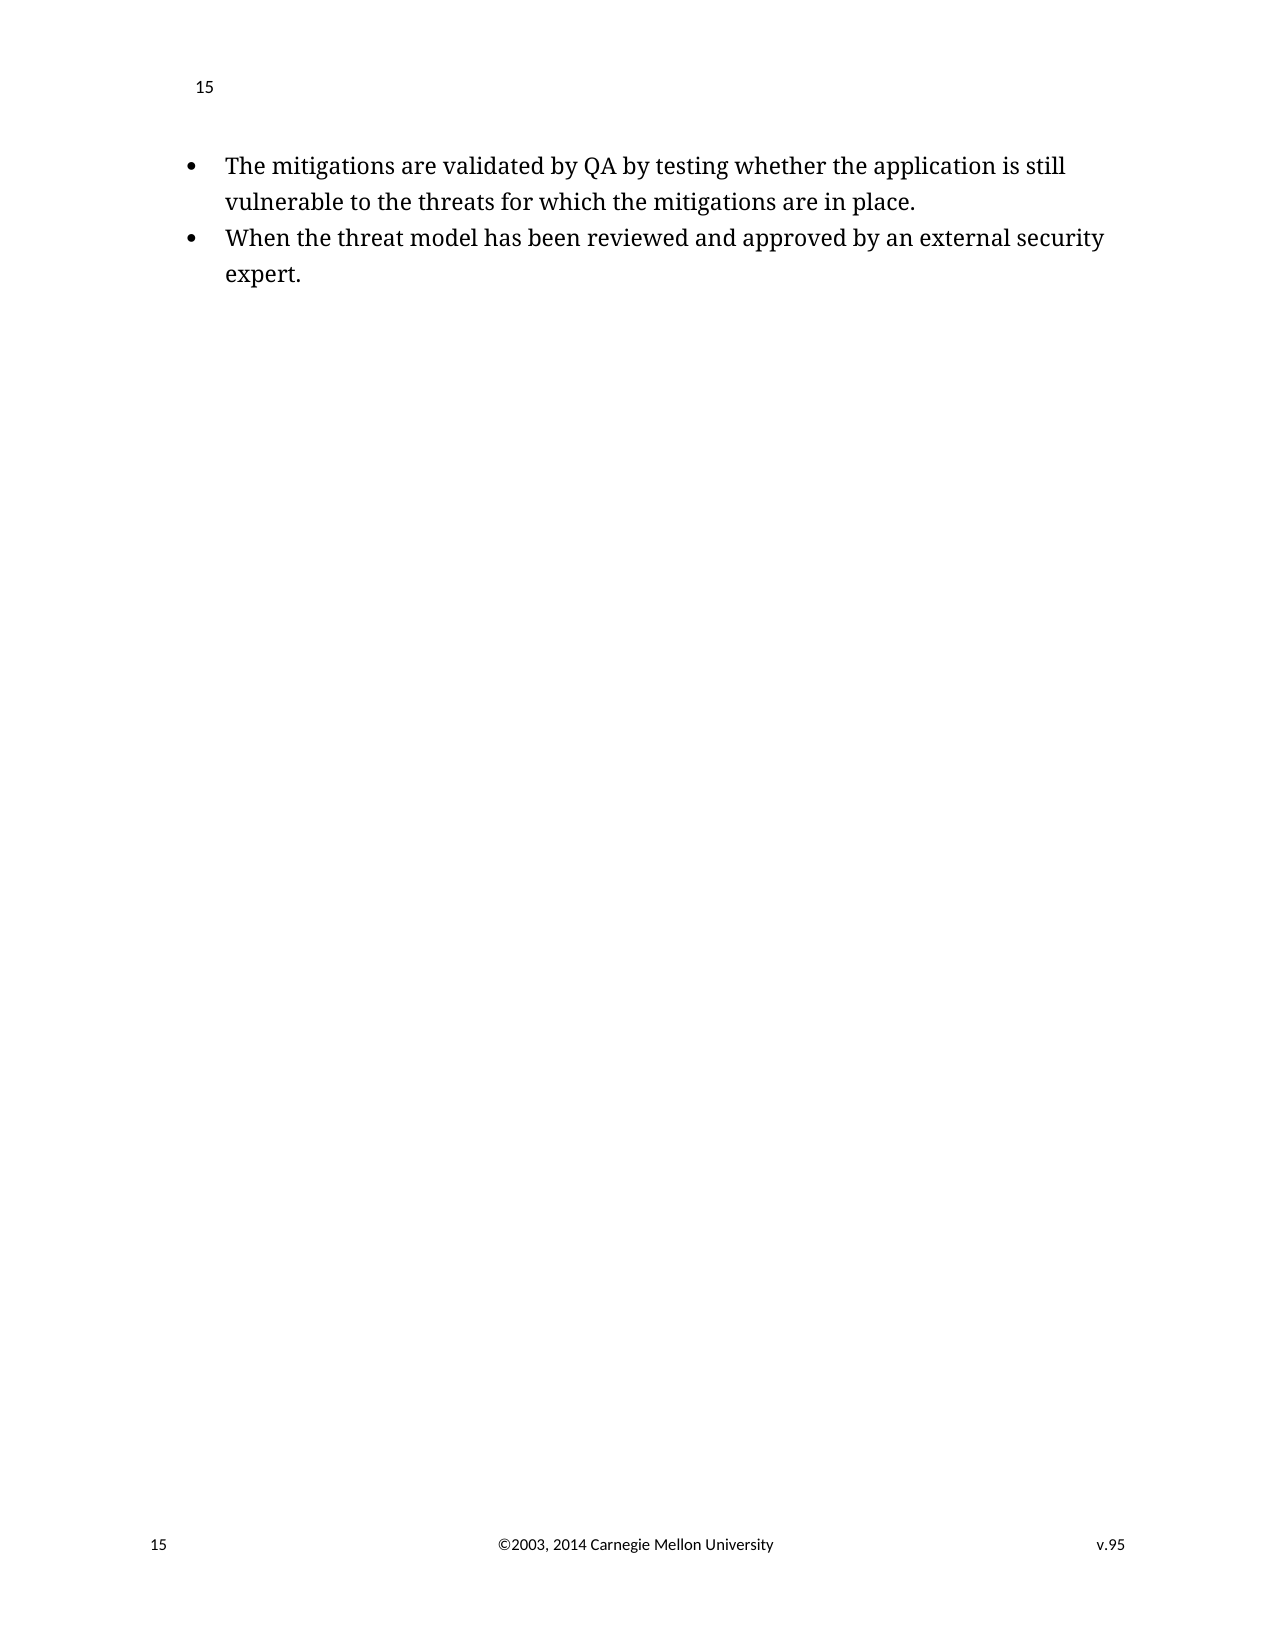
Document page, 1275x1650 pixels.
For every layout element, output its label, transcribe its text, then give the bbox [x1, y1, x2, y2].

list When the threat model has been reviewed and approved by an external security expert. [187, 222, 1110, 289]
list The mitigations are validated by QA by testing whether the application is still vulnerable to the threats for which the mitigations are in place. [187, 150, 1110, 217]
